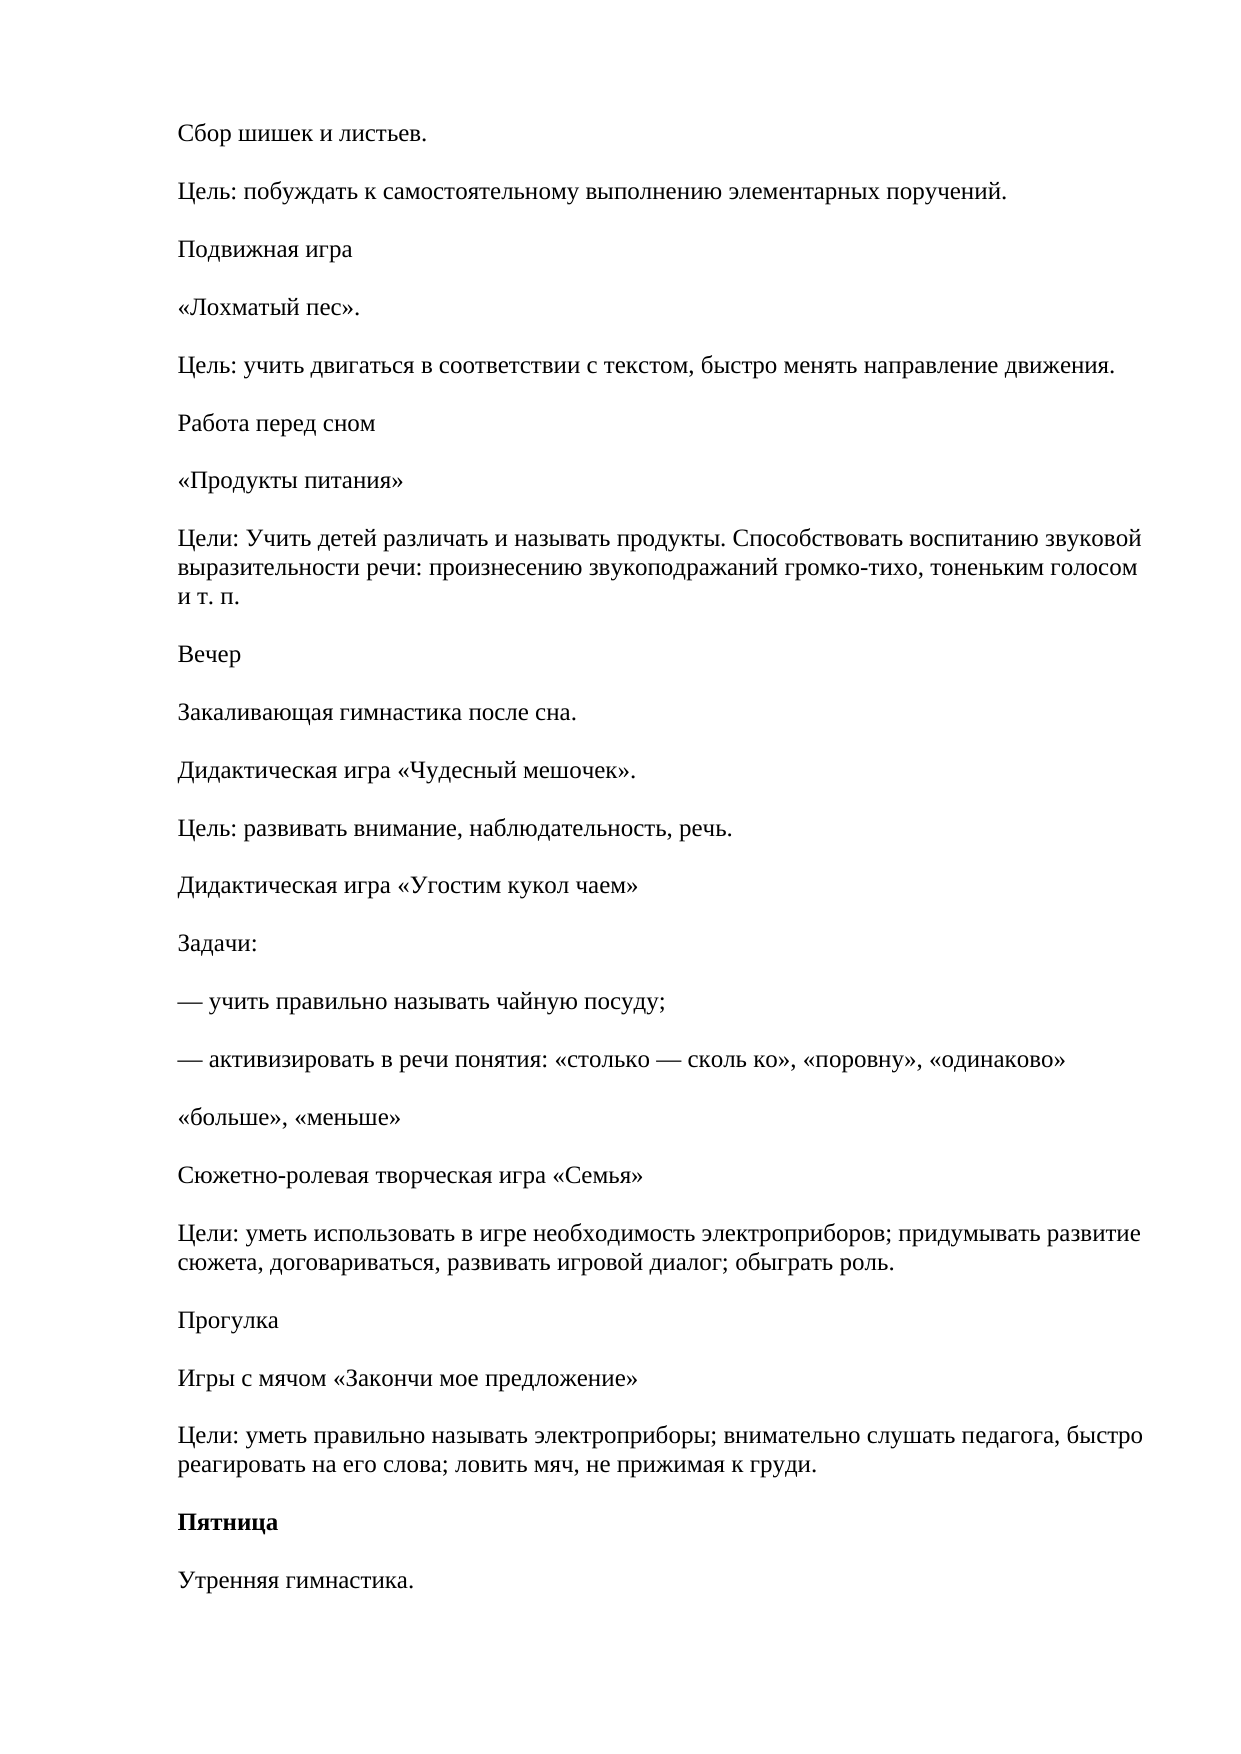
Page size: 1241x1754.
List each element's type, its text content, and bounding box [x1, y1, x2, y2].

text — активизировать в речи понятия: «столько — сколь ко», «поровну», «одинаково» [177, 1044, 1152, 1073]
text Вечер [177, 639, 1152, 668]
text Пятница [177, 1507, 1152, 1536]
text «больше», «меньше» [177, 1102, 1152, 1131]
text «Продукты питания» [177, 466, 1152, 494]
text Цели: уметь правильно называть электроприборы; внимательно слушать педагога, быстро реагировать на его слова; ловить мяч, не прижимая к груди. [177, 1421, 1152, 1478]
text Дидактическая игра «Угостим кукол чаем» [177, 871, 1152, 899]
text «Лохматый пес». [177, 292, 1152, 321]
text Задачи: [177, 928, 1152, 957]
text Цели: Учить детей различать и называть продукты. Способствовать воспитанию звуковой выразительности речи: произнесению звукоподражаний громко-тихо, тоненьким голосом и т. п. [177, 523, 1152, 610]
text Игры с мячом «Закончи мое предложение» [177, 1363, 1152, 1391]
text Подвижная игра [177, 234, 1152, 263]
text Дидактическая игра «Чудесный мешочек». [177, 755, 1152, 783]
text Утренняя гимнастика. [177, 1565, 1152, 1594]
text Сюжетно-ролевая творческая игра «Семья» [177, 1160, 1152, 1189]
text Работа перед сном [177, 408, 1152, 436]
text Цель: развивать внимание, наблюдательность, речь. [177, 813, 1152, 841]
text Прогулка [177, 1305, 1152, 1333]
text — учить правильно называть чайную посуду; [177, 986, 1152, 1015]
text Цели: уметь использовать в игре необходимость электроприборов; придумывать развитие сюжета, договариваться, развивать игровой диалог; обыграть роль. [177, 1218, 1152, 1276]
text Цель: учить двигаться в соответствии с текстом, быстро менять направление движения. [177, 350, 1152, 378]
text Закаливающая гимнастика после сна. [177, 697, 1152, 726]
text Цель: побуждать к самостоятельному выполнению элементарных поручений. [177, 176, 1152, 205]
text Сбор шишек и листьев. [177, 118, 1152, 147]
